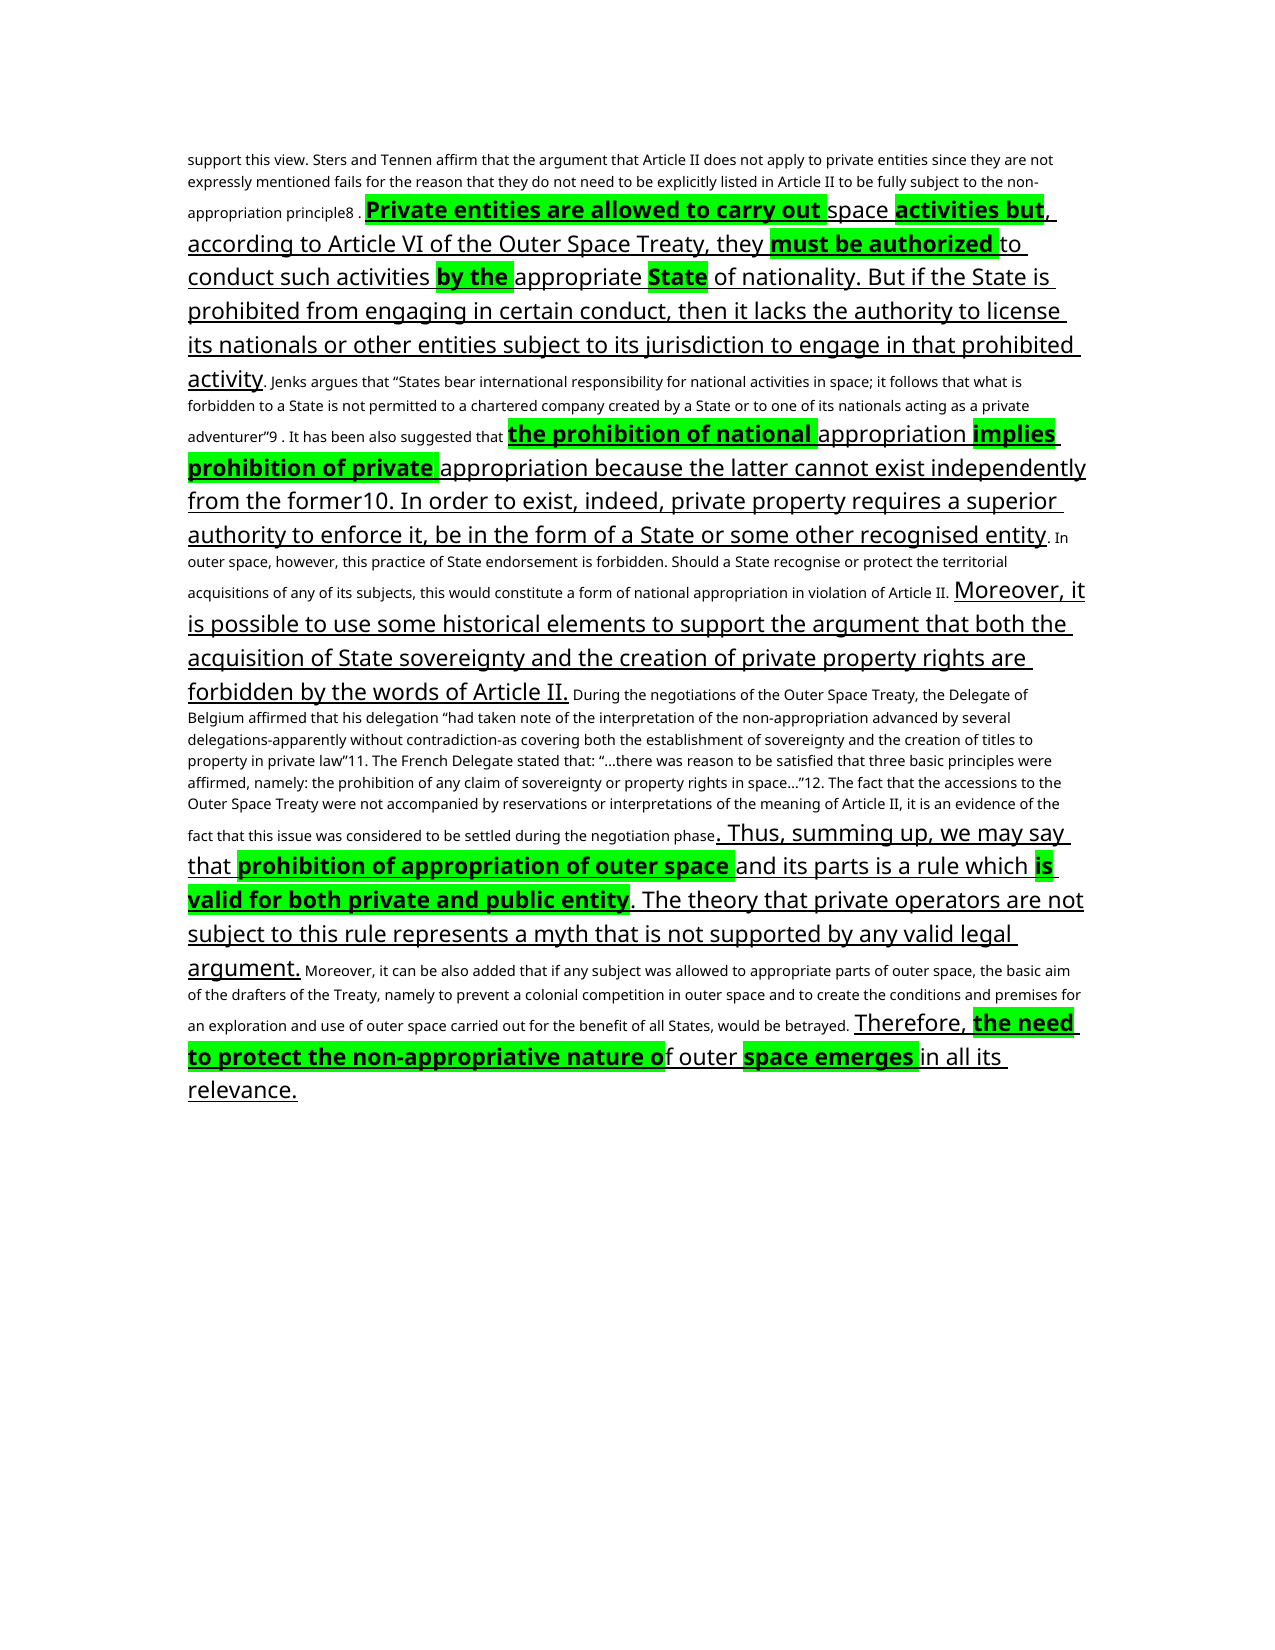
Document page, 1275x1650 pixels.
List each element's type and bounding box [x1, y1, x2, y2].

text [187, 150, 1087, 1106]
